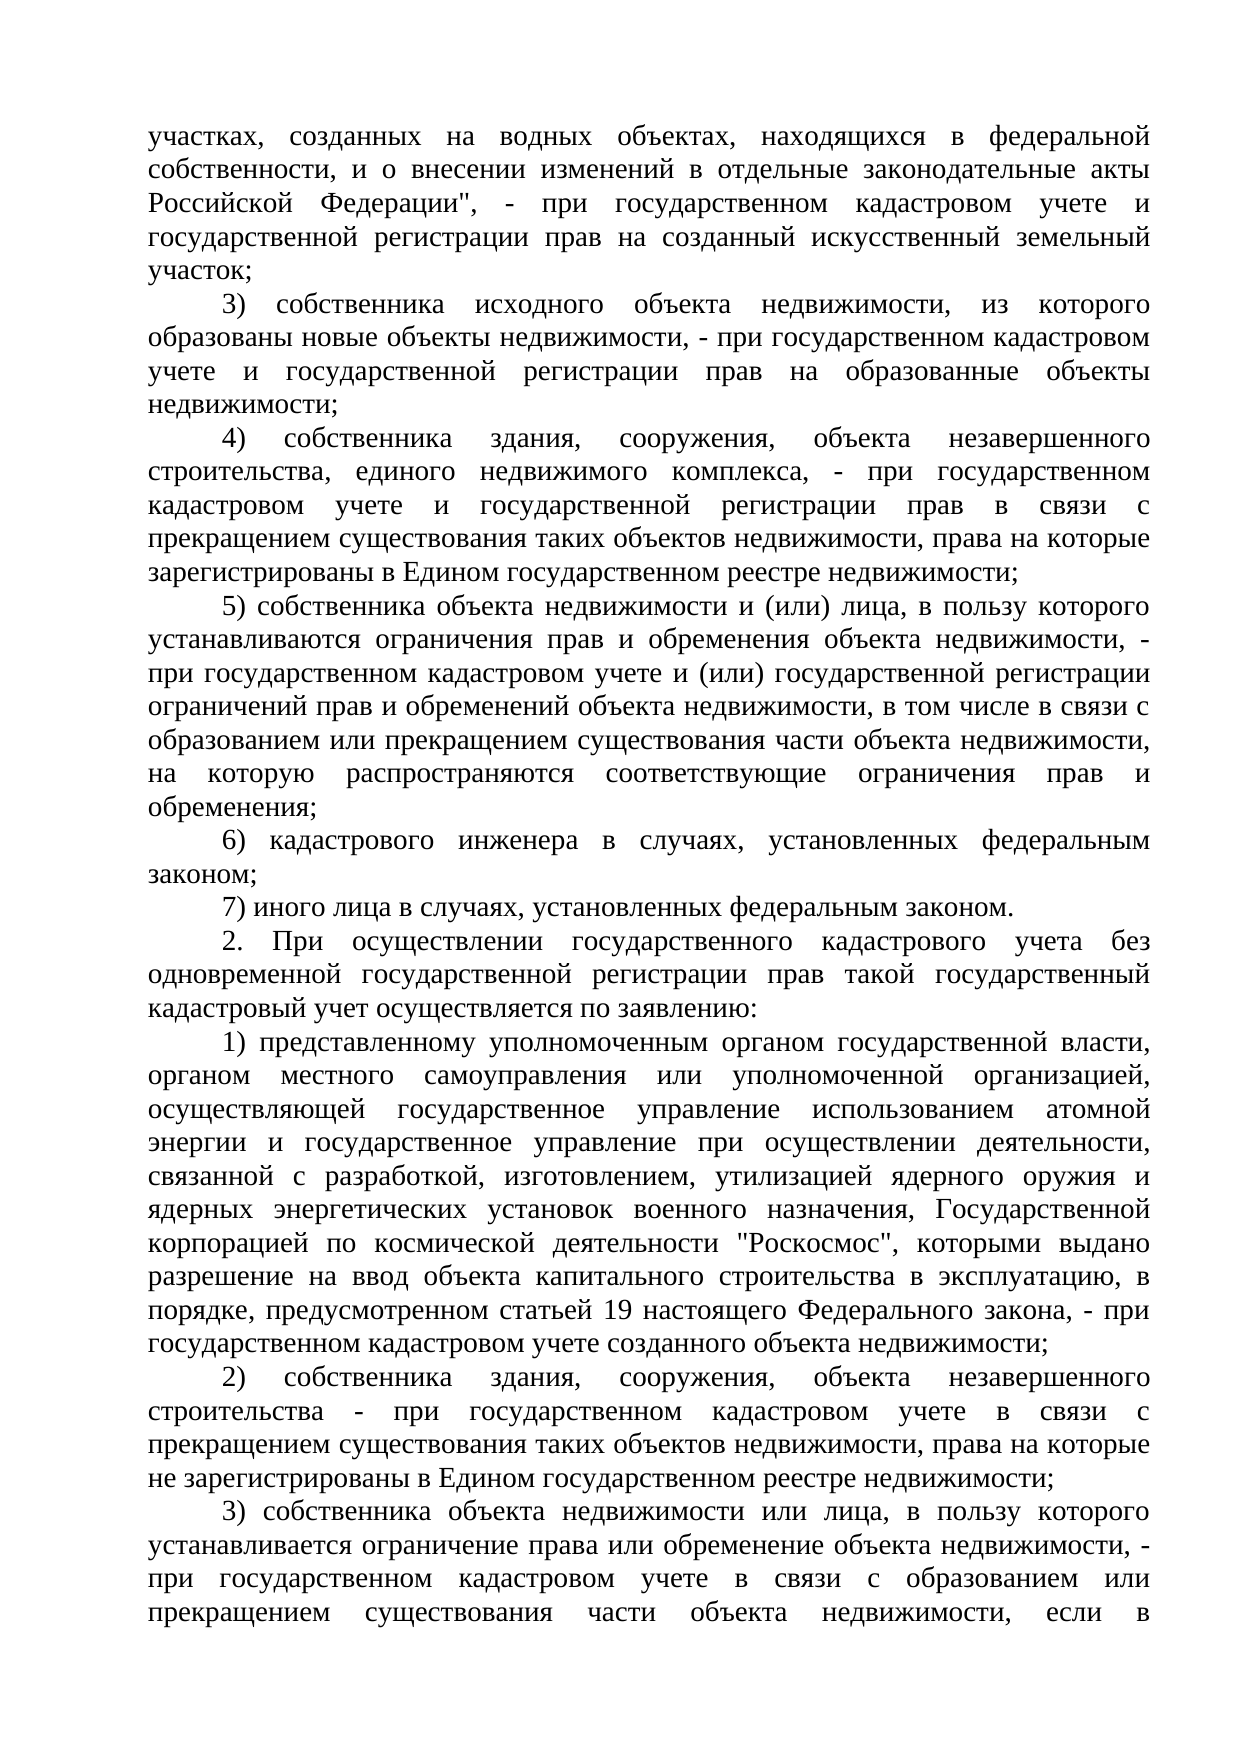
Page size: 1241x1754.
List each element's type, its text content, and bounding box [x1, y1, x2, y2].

text 2. При осуществлении государственного кадастрового учета без одновременной государственной регистрации прав такой государственный кадастровый учет осуществляется по заявлению: [148, 923, 1151, 1024]
text 4) собственника здания, сооружения, объекта незавершенного строительства, единого недвижимого комплекса, - при государственном кадастровом учете и государственной регистрации прав в связи с прекращением существования таких объектов недвижимости, права на которые зарегистрированы в Едином государственном реестре недвижимости; [148, 420, 1151, 588]
text 2) собственника здания, сооружения, объекта незавершенного строительства - при государственном кадастровом учете в связи с прекращением существования таких объектов недвижимости, права на которые не зарегистрированы в Едином государственном реестре недвижимости; [148, 1359, 1151, 1493]
text 7) иного лица в случаях, установленных федеральным законом. [148, 889, 1151, 923]
text 6) кадастрового инженера в случаях, установленных федеральным законом; [148, 822, 1151, 889]
text 3) собственника исходного объекта недвижимости, из которого образованы новые объекты недвижимости, - при государственном кадастровом учете и государственной регистрации прав на образованные объекты недвижимости; [148, 286, 1151, 420]
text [148, 118, 1151, 286]
text 5) собственника объекта недвижимости и (или) лица, в пользу которого устанавливаются ограничения прав и обременения объекта недвижимости, - при государственном кадастровом учете и (или) государственной регистрации ограничений прав и обременений объекта недвижимости, в том числе в связи с образованием или прекращением существования части объекта недвижимости, на которую распространяются соответствующие ограничения прав и обременения; [148, 588, 1151, 822]
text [148, 1493, 1151, 1627]
text 1) представленному уполномоченным органом государственной власти, органом местного самоуправления или уполномоченной организацией, осуществляющей государственное управление использованием атомной энергии и государственное управление при осуществлении деятельности, связанной с разработкой, изготовлением, утилизацией ядерного оружия и ядерных энергетических установок военного назначения, Государственной корпорацией по космической деятельности "Роскосмос", которыми выдано разрешение на ввод объекта капитального строительства в эксплуатацию, в порядке, предусмотренном статьей 19 настоящего Федерального закона, - при государственном кадастровом учете созданного объекта недвижимости; [148, 1024, 1151, 1359]
